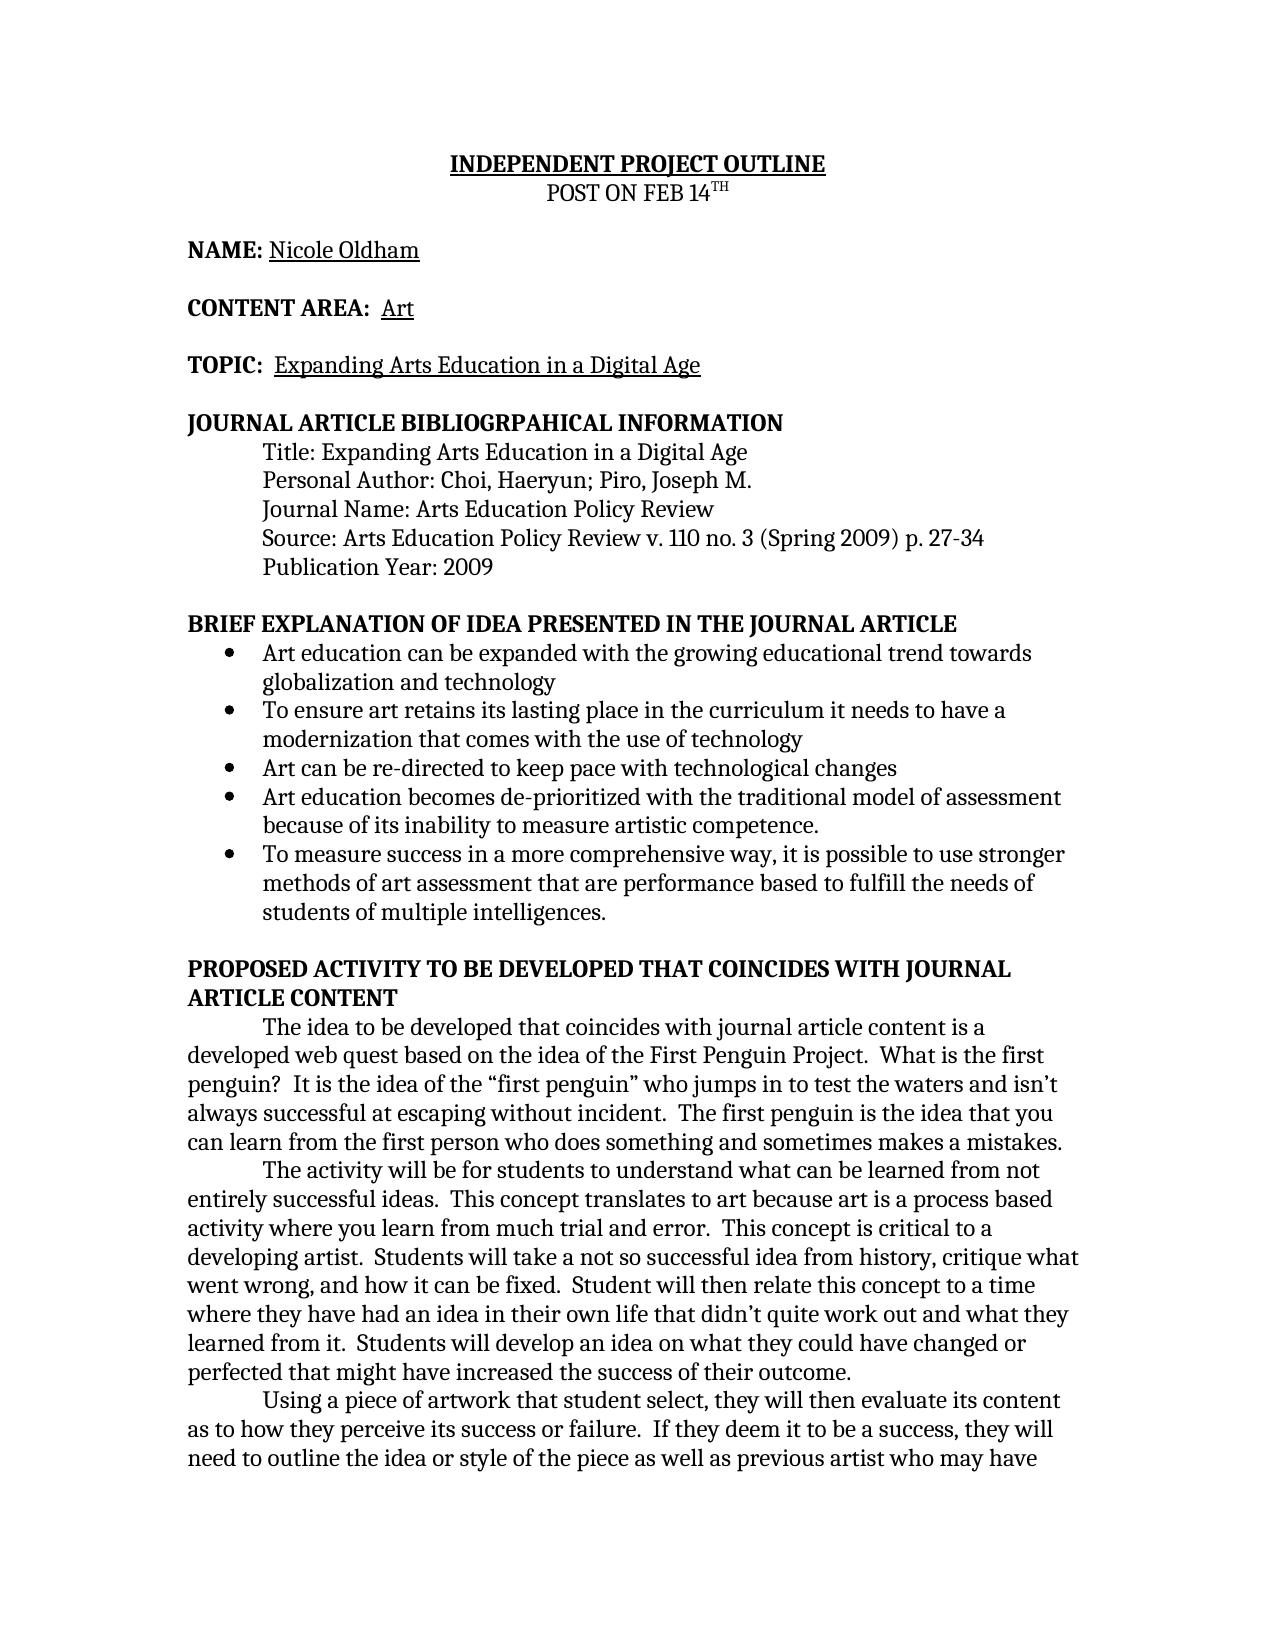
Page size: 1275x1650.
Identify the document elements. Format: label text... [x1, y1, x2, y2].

text JOURNAL ARTICLE BIBLIOGRPAHICAL INFORMATION [187, 409, 1087, 437]
text Journal Name: Arts Education Policy Review [262, 495, 1087, 524]
list Art can be re-directed to keep pace with technological changes [225, 754, 1087, 782]
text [187, 1386, 1087, 1472]
text POST ON FEB 14TH [187, 179, 1087, 207]
text Title: Expanding Arts Education in a Digital Age [262, 437, 1087, 466]
text PROPOSED ACTIVITY TO BE DEVELOPED THAT COINCIDES WITH JOURNAL ARTICLE CONTENT [187, 955, 1087, 1012]
text Source: Arts Education Policy Review v. 110 no. 3 (Spring 2009) p. 27-34 [262, 524, 1087, 552]
text INDEPENDENT PROJECT OUTLINE [187, 150, 1087, 179]
list Art education can be expanded with the growing educational trend towards globalization and technology [225, 639, 1087, 696]
text The activity will be for students to understand what can be learned from not entirely successful ideas. This concept translates to art because art is a process based activity where you learn from much trial and error. This concept is critical to a developing artist. Students will take a not so successful idea from history, critique what went wrong, and how it can be fixed. Student will then relate this concept to a time where they have had an idea in their own life that didn’t quite work out and what they learned from it. Students will develop an idea on what they could have changed or perfected that might have increased the success of their outcome. [187, 1156, 1087, 1386]
list To ensure art retains its lasting place in the curriculum it needs to have a modernization that comes with the use of technology [225, 696, 1087, 754]
text The idea to be developed that coincides with journal article content is a developed web quest based on the idea of the First Penguin Project. What is the first penguin? It is the idea of the “first penguin” who jumps in to test the waters and isn’t always successful at escaping without incident. The first penguin is the idea that you can learn from the first person who does something and sometimes makes a mistakes. [187, 1012, 1087, 1156]
text Publication Year: 2009 [262, 552, 1087, 581]
list Art education becomes de-prioritized with the traditional model of assessment because of its inability to measure artistic competence. [225, 782, 1087, 840]
text TOPIC: Expanding Arts Education in a Digital Age [187, 351, 1087, 380]
text NAME: Nicole Oldham [187, 236, 1087, 265]
text Personal Author: Choi, Haeryun; Piro, Joseph M. [262, 466, 1087, 495]
text BRIEF EXPLANATION OF IDEA PRESENTED IN THE JOURNAL ARTICLE [187, 610, 1087, 639]
list To measure success in a more comprehensive way, it is possible to use stronger methods of art assessment that are performance based to fulfill the needs of students of multiple intelligences. [225, 840, 1087, 926]
text CONTENT AREA: Art [187, 294, 1087, 322]
